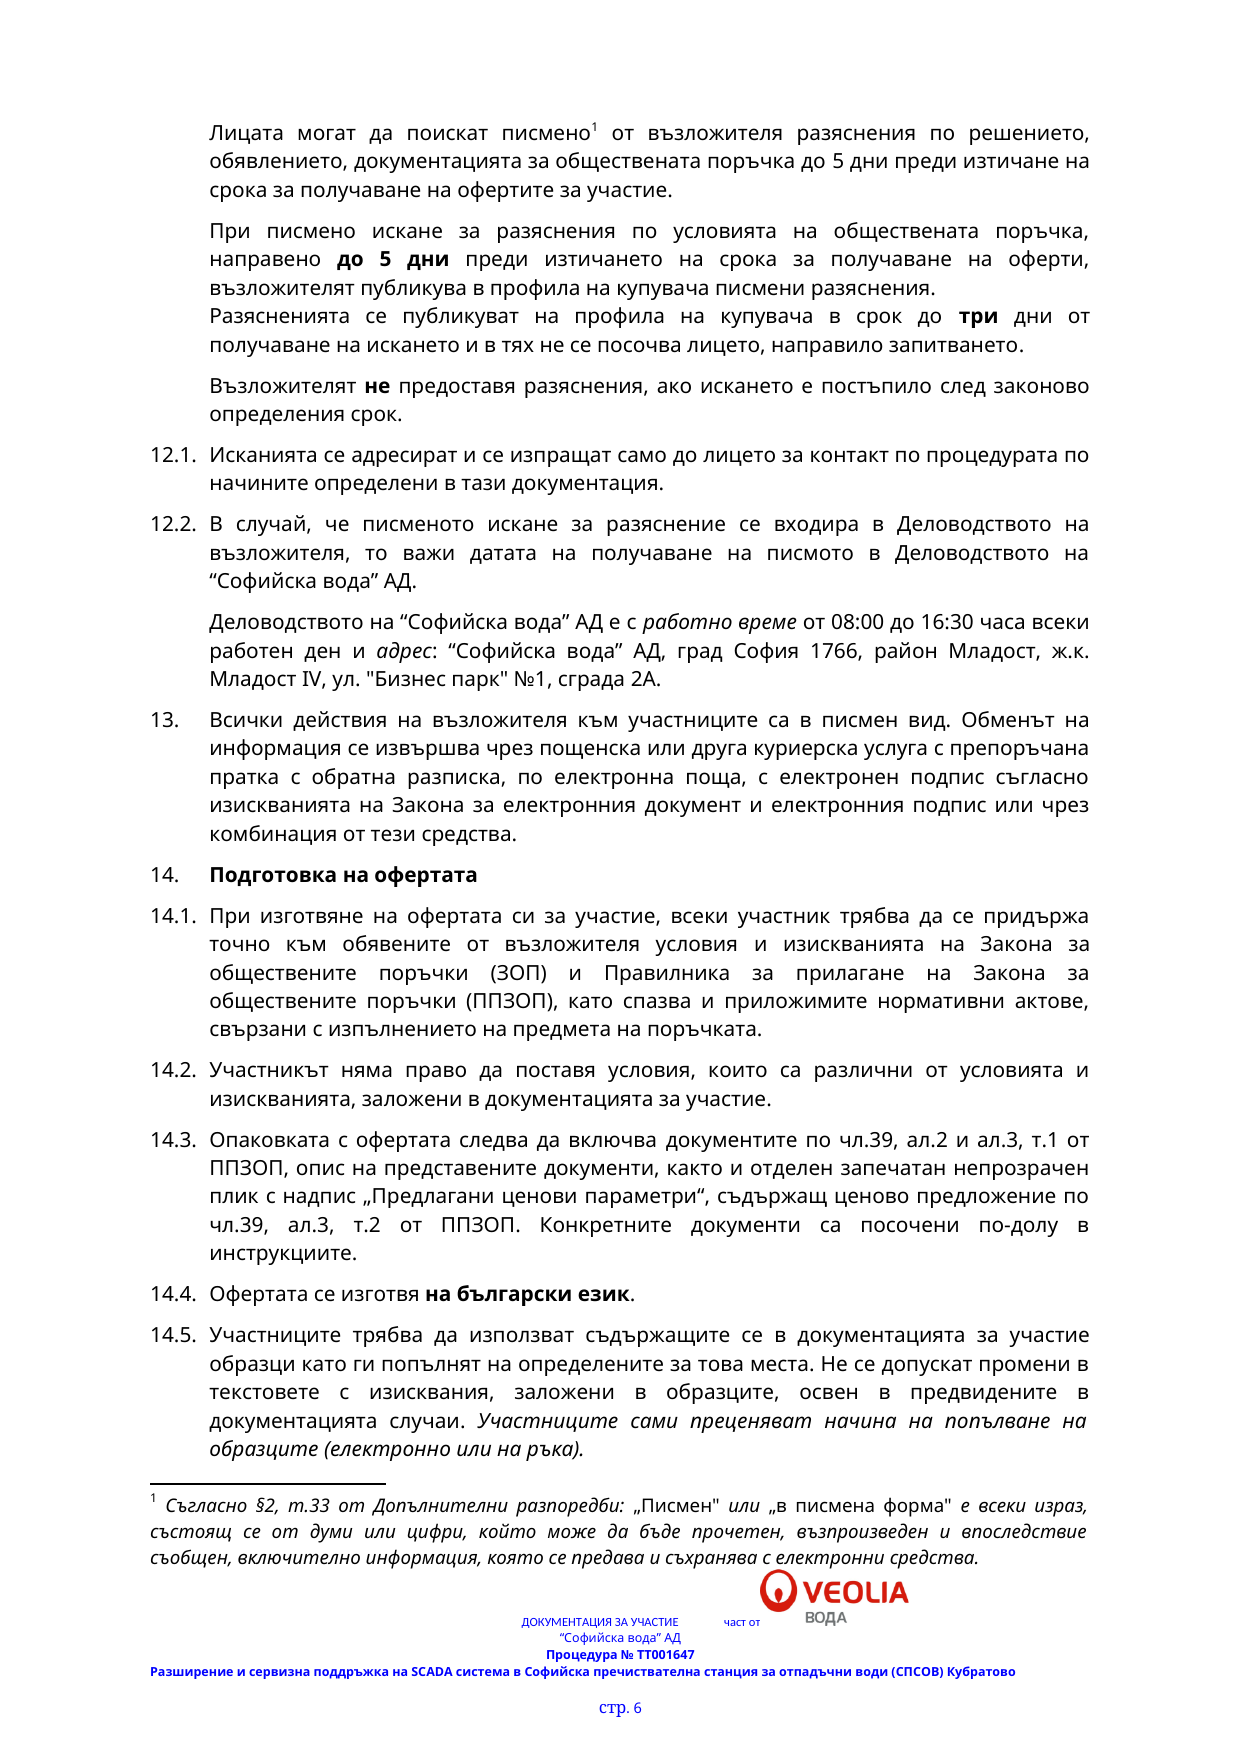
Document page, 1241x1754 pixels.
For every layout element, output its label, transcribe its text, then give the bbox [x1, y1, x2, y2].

list Офертата се изготвя на български език. [150, 1279, 1090, 1308]
list Участникът няма право да поставя условия, които са различни от условията и изискванията, заложени в документацията за участие. [150, 1055, 1090, 1112]
text Деловодството на “Софийска вода” АД е с работно време от 08:00 до 16:30 часа всеки работен ден и адрес: “Софийска вода” АД, град София 1766, район Младост, ж.к. Младост ІV, ул. "Бизнес парк" №1, сграда 2А. [209, 607, 1090, 693]
list Исканията се адресират и се изпращат само до лицето за контакт по процедурата по начините определени в тази документация. [150, 440, 1090, 497]
list Подготовка на офертата [150, 860, 1090, 888]
list В случай, че писменото искане за разяснение се входира в Деловодството на възложителя, то важи датата на получаване на писмото в Деловодството на “Софийска вода” АД. [150, 509, 1090, 595]
list Всички действия на възложителя към участниците са в писмен вид. Обменът на информация се извършва чрез пощенска или друга куриерска услуга с препоръчана пратка с обратна разписка, по електронна поща, с електронен подпис съгласно изискванията на Закона за електронния документ и електронния подпис или чрез комбинация от тези средства. [150, 705, 1090, 847]
text При писмено искане за разяснения по условията на обществената поръчка, направено до 5 дни преди изтичането на срока за получаване на оферти, възложителят публикува в профила на купувача писмени разяснения. [209, 216, 1090, 301]
list Опаковката с офертата следва да включва документите по чл.39, ал.2 и ал.3, т.1 от ППЗОП, опис на представените документи, както и отделен запечатан непрозрачен плик с надпис „Предлагани ценови параметри“, съдържащ ценово предложение по чл.39, ал.3, т.2 от ППЗОП. Конкретните документи са посочени по-долу в инструкциите. [150, 1125, 1090, 1267]
text Разясненията се публикуват на профила на купувача в срок до три дни от получаване на искането и в тях не се посочва лицето, направило запитването. [209, 301, 1090, 358]
picture [760, 1569, 909, 1626]
text Възложителят не предоставя разяснения, ако искането е постъпило след законово определения срок. [209, 371, 1090, 428]
list Участниците трябва да използват съдържащите се в документацията за участие образци като ги попълнят на определените за това места. Не се допускат промени в текстовете с изисквания, заложени в образците, освен в предвидените в документацията случаи. Участниците сами преценяват начина на попълване на образците (електронно или на ръка). [150, 1320, 1090, 1463]
text Лицата могат да поискат писмено от възложителя разяснения по решението, обявлението, документацията за обществената поръчка до 5 дни преди изтичане на срока за получаване на офертите за участие. [209, 118, 1090, 203]
list При изготвяне на офертата си за участие, всеки участник трябва да се придържа точно към обявените от възложителя условия и изискванията на Закона за обществените поръчки (ЗОП) и Правилника за прилагане на Закона за обществените поръчки (ППЗОП), като спазва и приложимите нормативни актове, свързани с изпълнението на предмета на поръчката. [150, 901, 1090, 1043]
